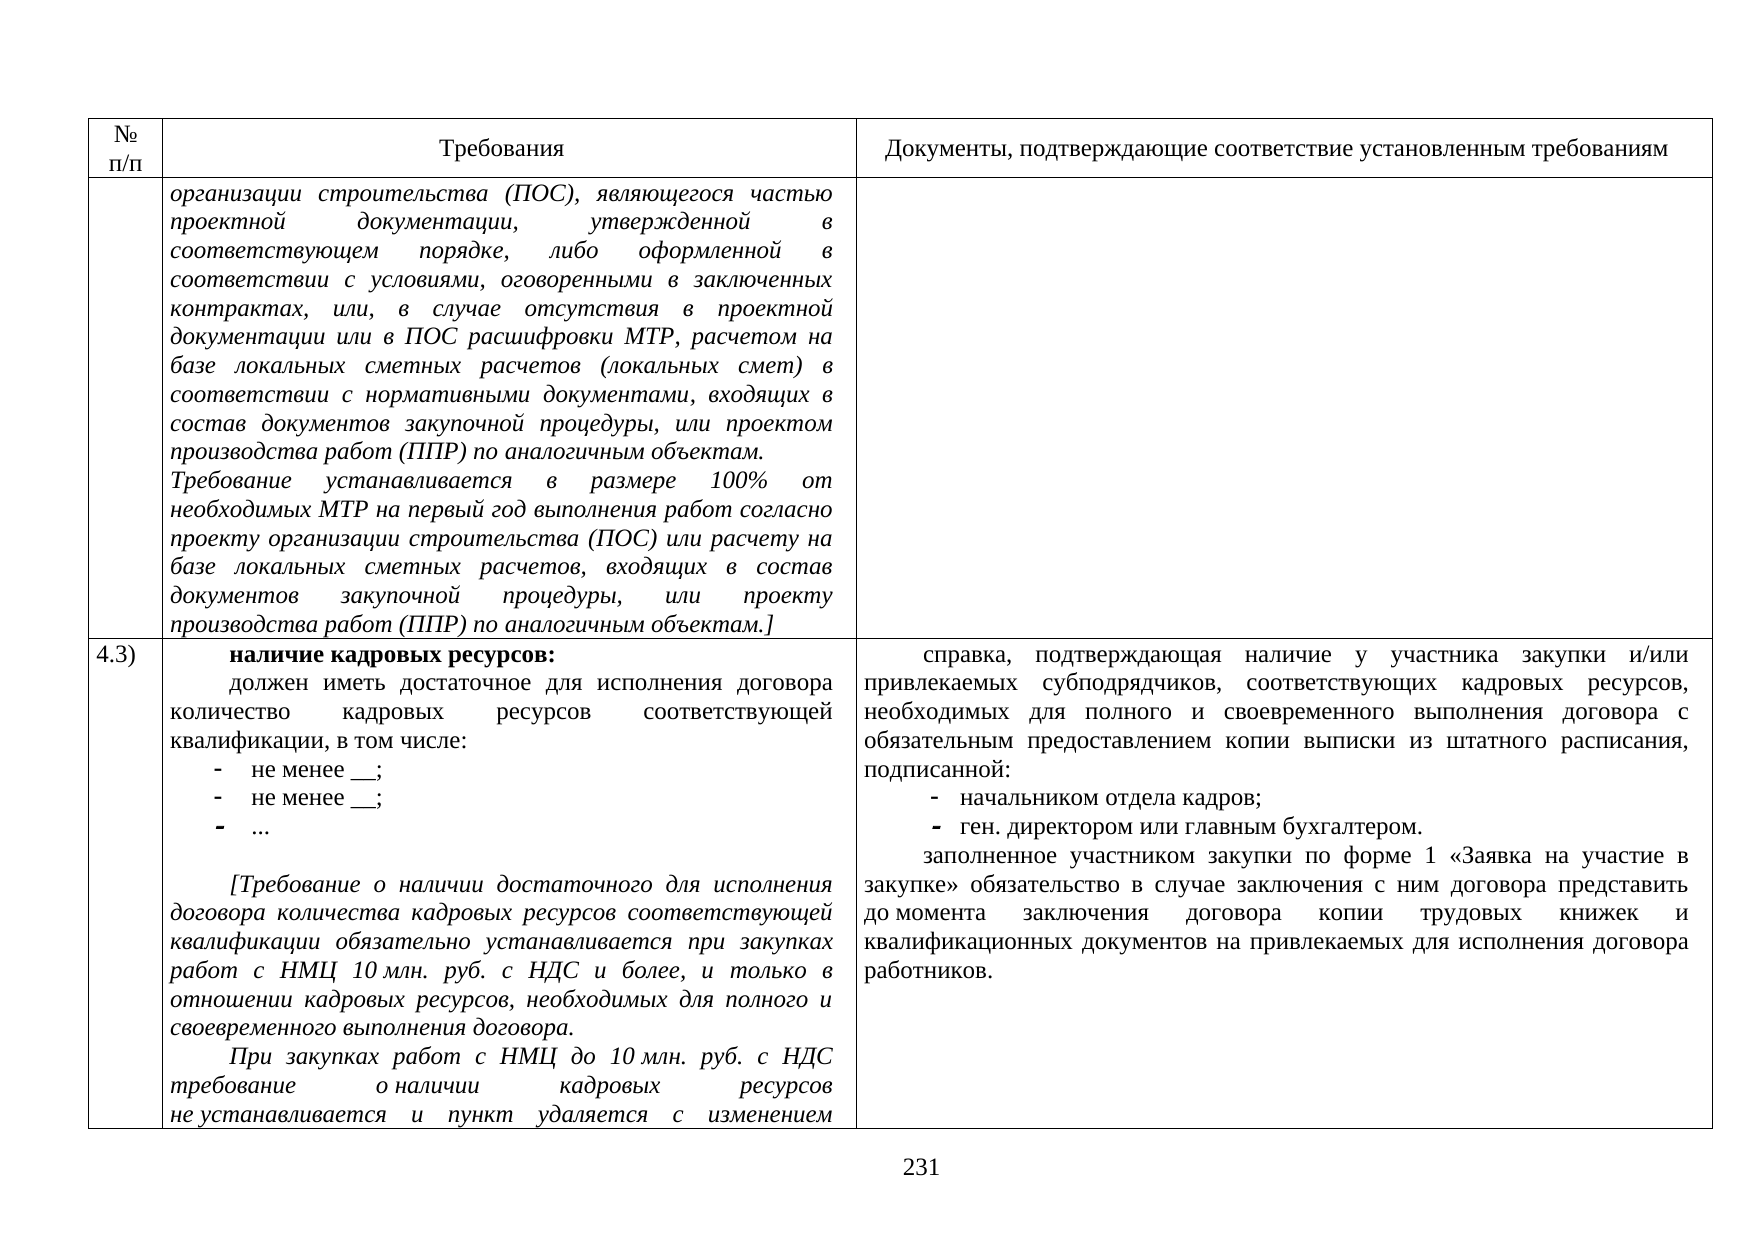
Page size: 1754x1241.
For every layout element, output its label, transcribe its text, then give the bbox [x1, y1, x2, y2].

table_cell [163, 639, 856, 1127]
table_header Документы, подтверждающие соответствие установленным требованиям [857, 119, 1712, 177]
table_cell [163, 178, 856, 638]
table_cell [857, 639, 1712, 1127]
table_header № п/п [89, 119, 162, 177]
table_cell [857, 178, 1712, 638]
table_cell [89, 178, 162, 638]
table_header Требования [163, 119, 856, 177]
table_cell [89, 639, 162, 1127]
